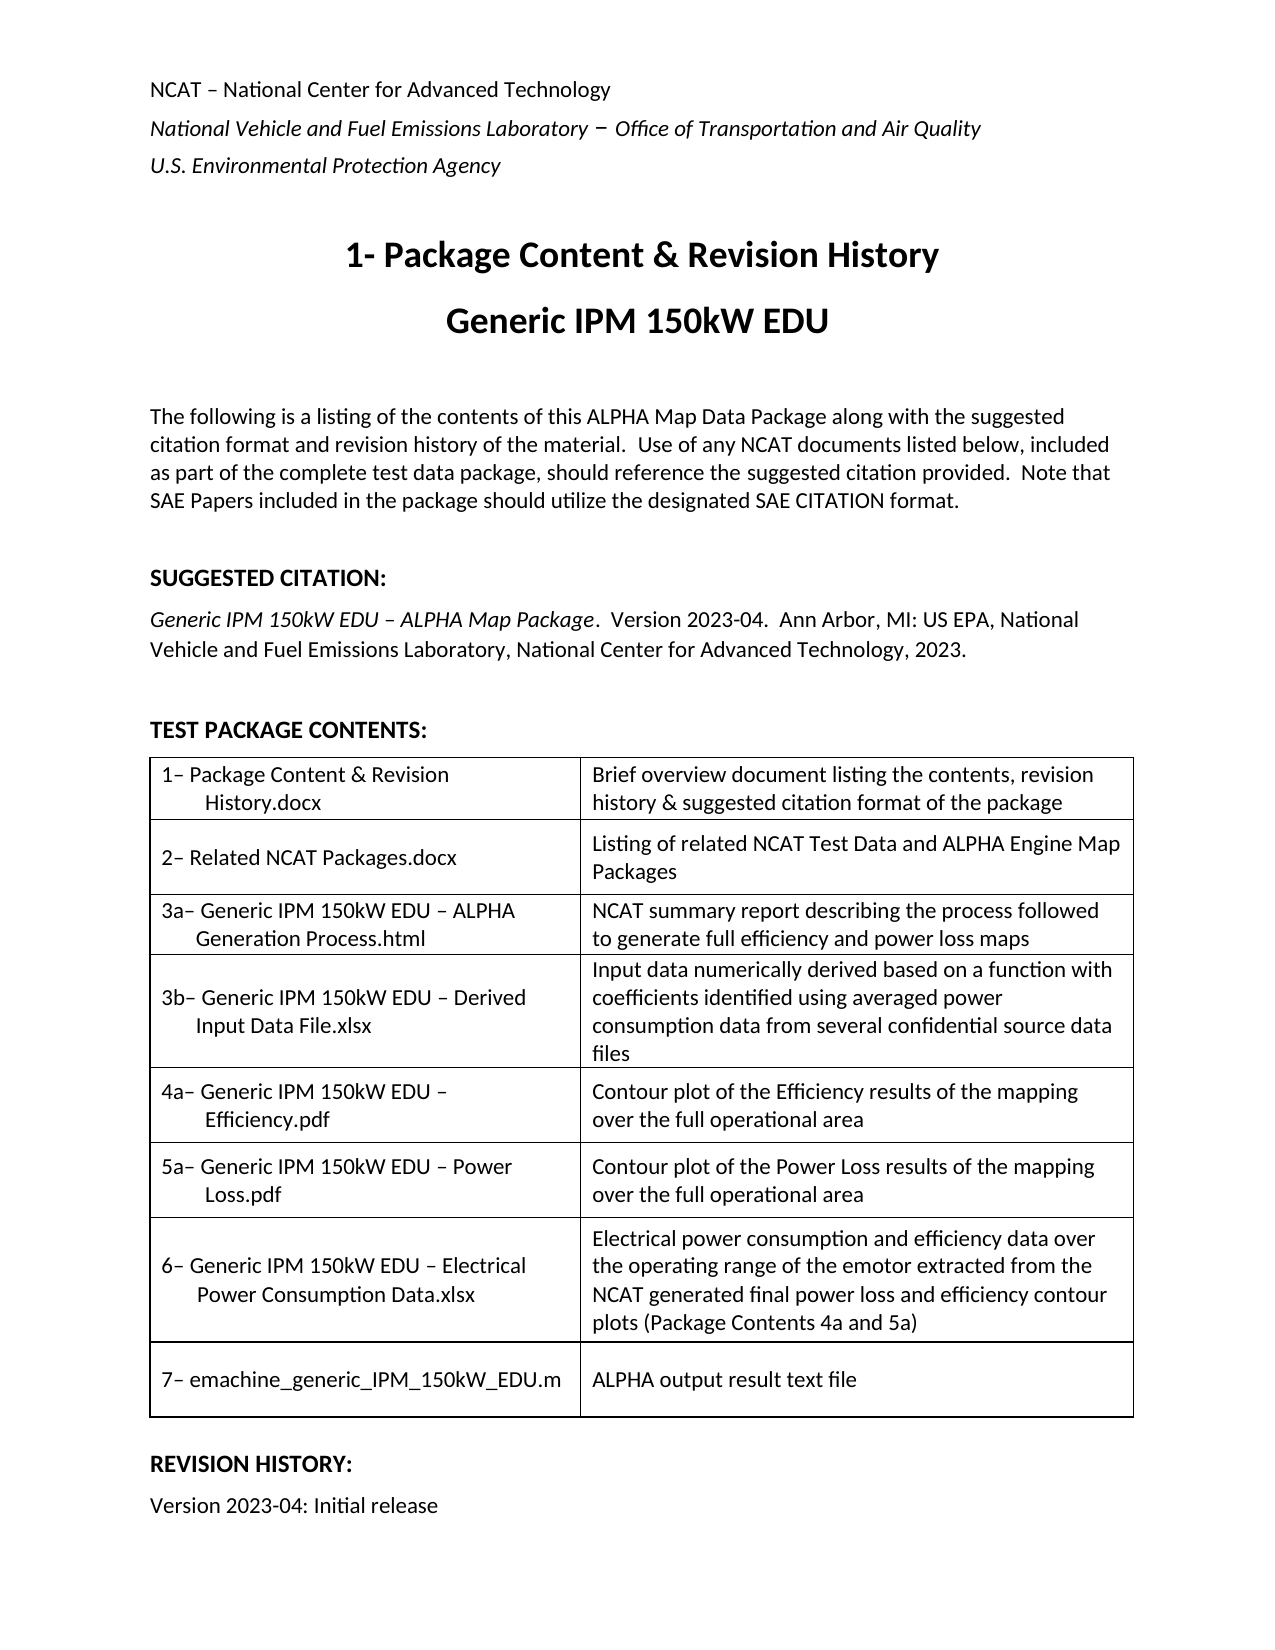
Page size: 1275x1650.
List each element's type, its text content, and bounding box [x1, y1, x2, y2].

table_cell 3b– Generic IPM 150kW EDU – Derived Input Data File.xlsx [151, 955, 580, 1067]
table_cell 2– Related NCAT Packages.docx [151, 820, 580, 894]
text Version 2023-04: Initial release [150, 1491, 1125, 1519]
table_cell 3a– Generic IPM 150kW EDU – ALPHA Generation Process.html [151, 895, 580, 954]
text 1- Package Content & Revision History [131, 231, 1153, 277]
text TEST PACKAGE CONTENTS: [150, 714, 1125, 744]
text REVISION HISTORY: [150, 1448, 1125, 1478]
table_cell ALPHA output result text file [581, 1343, 1133, 1416]
table_cell 6– Generic IPM 150kW EDU – Electrical Power Consumption Data.xlsx [151, 1218, 580, 1341]
text The following is a listing of the contents of this ALPHA Map Data Package along with the suggested citation format and revision history of the material. Use of any NCAT documents listed below, included as part of the complete test data package, should reference the suggested citation provided. Note that SAE Papers included in the package should utilize the designated SAE CITATION format. [150, 402, 1125, 514]
table_cell 7– emachine_generic_IPM_150kW_EDU.m [151, 1343, 580, 1416]
table_cell Contour plot of the Power Loss results of the mapping over the full operational area [581, 1143, 1133, 1217]
table_cell NCAT summary report describing the process followed to generate full efficiency and power loss maps [581, 895, 1133, 954]
table_cell Input data numerically derived based on a function with coefficients identified using averaged power consumption data from several confidential source data files [581, 955, 1133, 1067]
table_cell 5a– Generic IPM 150kW EDU – Power Loss.pdf [151, 1143, 580, 1217]
text SUGGESTED CITATION: [150, 562, 1125, 593]
text Generic IPM 150kW EDU [150, 297, 1125, 343]
table_header Brief overview document listing the contents, revision history & suggested citation format of the package [581, 758, 1133, 819]
text Generic IPM 150kW EDU – ALPHA Map Package. Version 2023-04. Ann Arbor, MI: US EPA, National Vehicle and Fuel Emissions Laboratory, National Center for Advanced Technology, 2023. [150, 605, 1125, 664]
table_cell Electrical power consumption and efficiency data over the operating range of the emotor extracted from the NCAT generated final power loss and efficiency contour plots (Package Contents 4a and 5a) [581, 1218, 1133, 1341]
table_cell Listing of related NCAT Test Data and ALPHA Engine Map Packages [581, 820, 1133, 894]
table_cell Contour plot of the Efficiency results of the mapping over the full operational area [581, 1068, 1133, 1142]
table_header 1– Package Content & Revision History.docx [151, 758, 580, 819]
table_cell 4a– Generic IPM 150kW EDU – Efficiency.pdf [151, 1068, 580, 1142]
